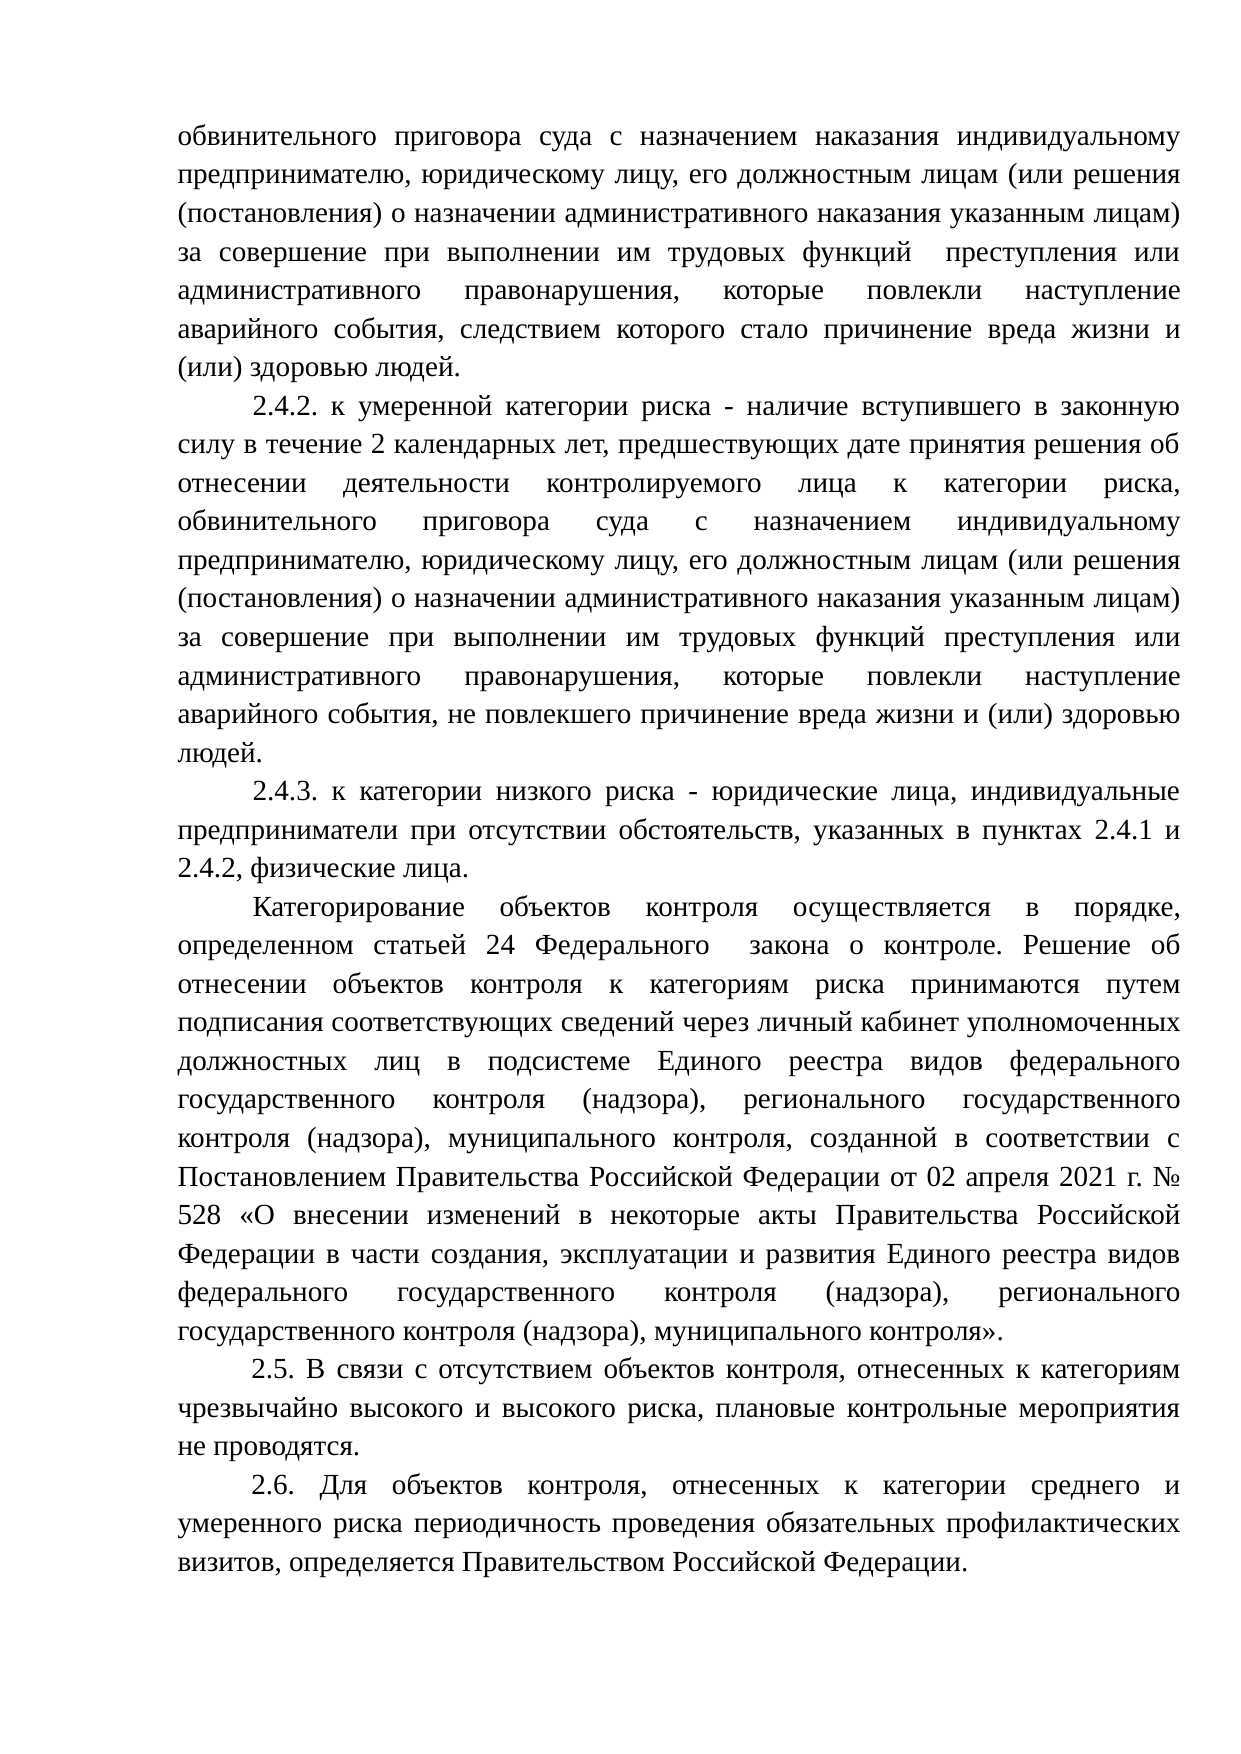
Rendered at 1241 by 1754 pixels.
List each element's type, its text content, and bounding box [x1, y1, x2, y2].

text 2.4.3. к категории низкого риска - юридические лица, индивидуальные предприниматели при отсутствии обстоятельств, указанных в пунктах 2.4.1 и 2.4.2, физические лица. [177, 773, 1181, 884]
text 2.5. В связи с отсутствием объектов контроля, отнесенных к категориям чрезвычайно высокого и высокого риска, плановые контрольные мероприятия не проводятся. [177, 1351, 1181, 1390]
text 2.6. Для объектов контроля, отнесенных к категории среднего и умеренного риска периодичность проведения обязательных профилактических визитов, определяется Правительством Российской Федерации. [177, 1539, 1181, 1578]
text 2.4.2. к умеренной категории риска - наличие вступившего в законную силу в течение 2 календарных лет, предшествующих дате принятия решения об отнесении деятельности контролируемого лица к категории риска, обвинительного приговора суда с назначением индивидуальному предпринимателю, юридическому лицу, его должностным лицам (или решения (постановления) о назначении административного наказания указанным лицам) за совершение при выполнении им трудовых функций преступления или административного правонарушения, которые повлекли наступление аварийного события, не повлекшего причинение вреда жизни и (или) здоровью людей. [177, 388, 1181, 768]
text 2.6. Для объектов контроля, отнесенных к категории среднего и умеренного риска периодичность проведения обязательных профилактических визитов, определяется Правительством Российской Федерации. [177, 1467, 1181, 1506]
text Категорирование объектов контроля осуществляется в порядке, определенном статьей 24 Федерального закона о контроле. Решение об отнесении объектов контроля к категориям риска принимаются путем подписания соответствующих сведений через личный кабинет уполномоченных должностных лиц в подсистеме Единого реестра видов федерального государственного контроля (надзора), регионального государственного контроля (надзора), муниципального контроля, созданной в соответствии с Постановлением Правительства Российской Федерации от 02 апреля 2021 г. № 528 «О внесении изменений в некоторые акты Правительства Российской Федерации в части создания, эксплуатации и развития Единого реестра видов федерального государственного контроля (надзора), регионального государственного контроля (надзора), муниципального контроля». [177, 889, 1181, 1346]
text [177, 118, 1181, 383]
text 2.5. В связи с отсутствием объектов контроля, отнесенных к категориям чрезвычайно высокого и высокого риска, плановые контрольные мероприятия не проводятся. [177, 1423, 1181, 1462]
